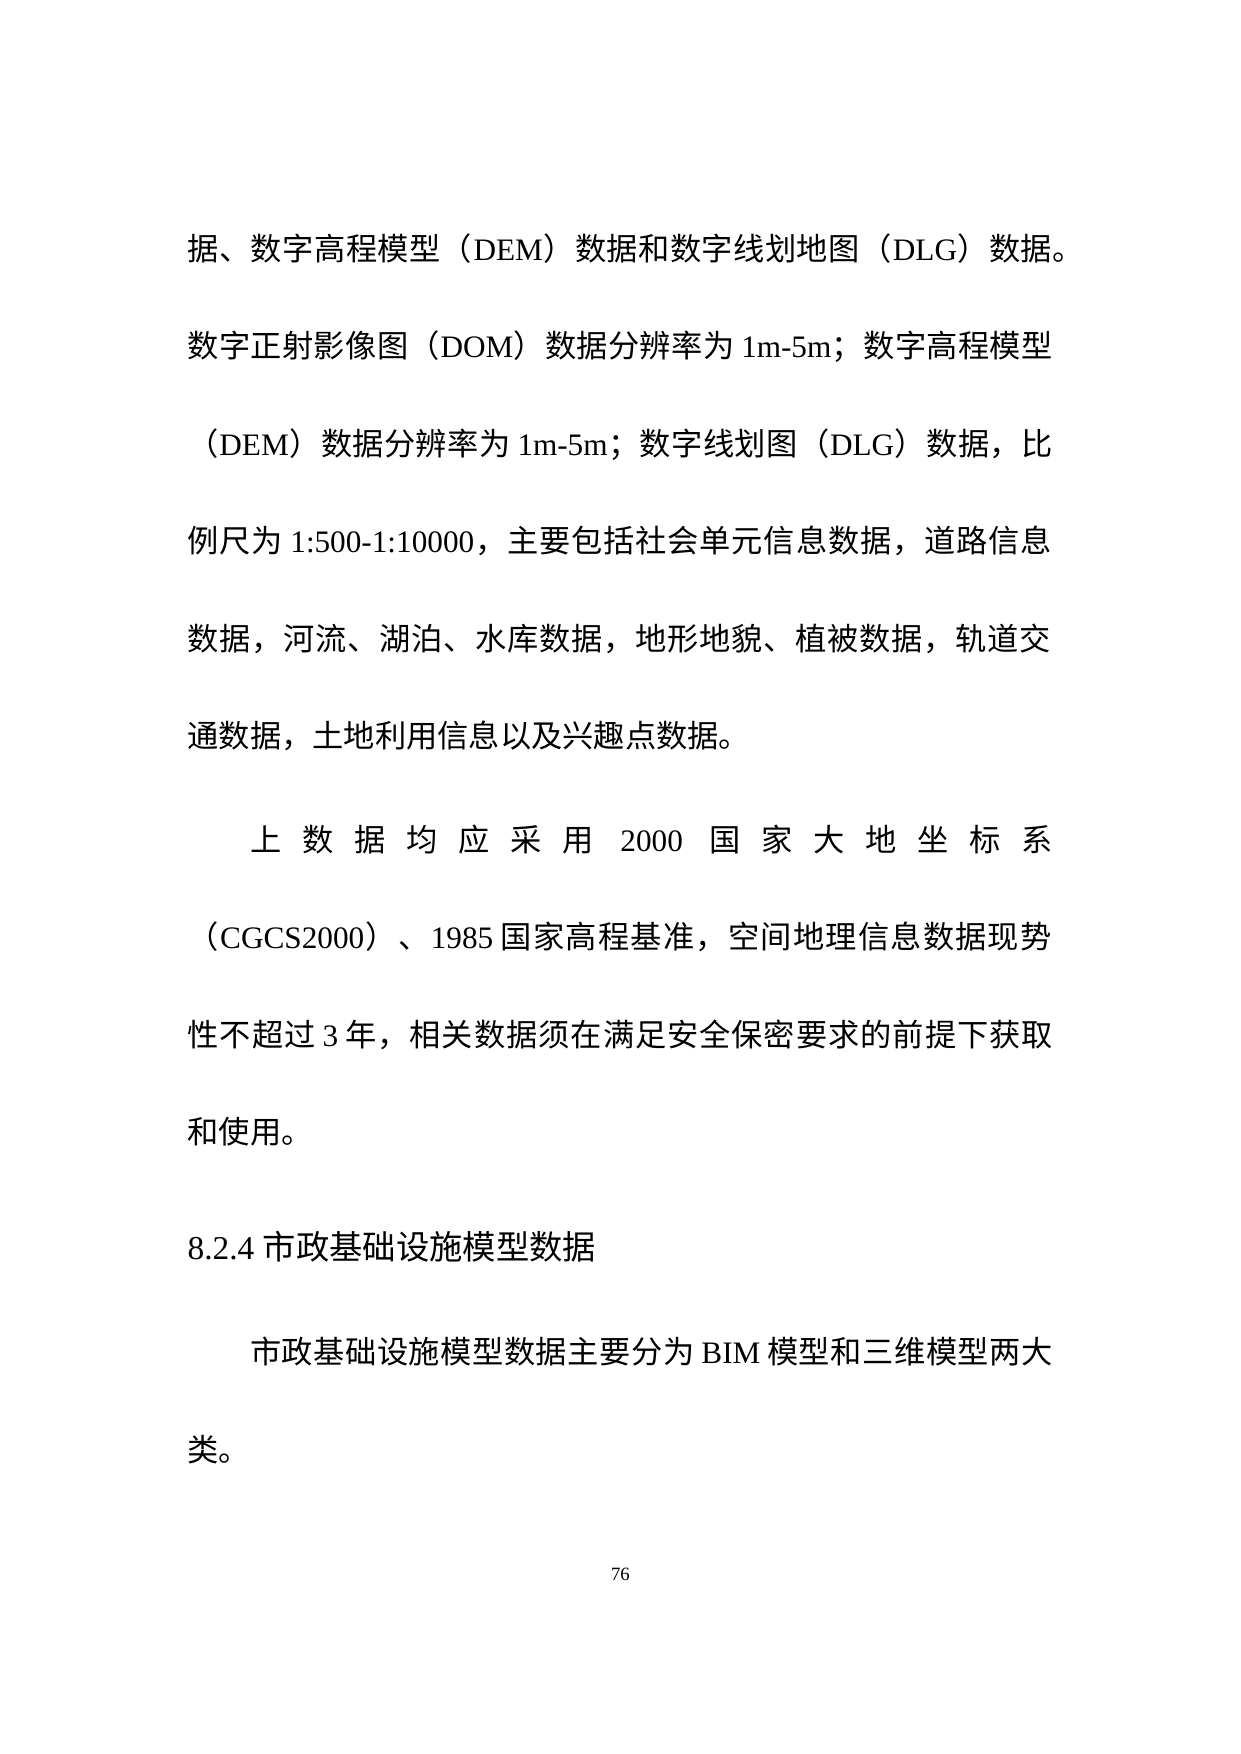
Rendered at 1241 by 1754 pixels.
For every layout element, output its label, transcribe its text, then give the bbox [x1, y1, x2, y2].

text 上数据均应采用2000国家大地坐标系（CGCS2000）、1985国家高程基准，空间地理信息数据现势性不超过3年，相关数据须在满足安全保密要求的前提下获取和使用。 [187, 805, 1053, 1163]
subtitle 市政基础设施模型数据 [187, 1212, 1053, 1277]
text 市政基础设施模型数据主要分为BIM模型和三维模型两大类。 [187, 1318, 1053, 1480]
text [187, 214, 1053, 766]
